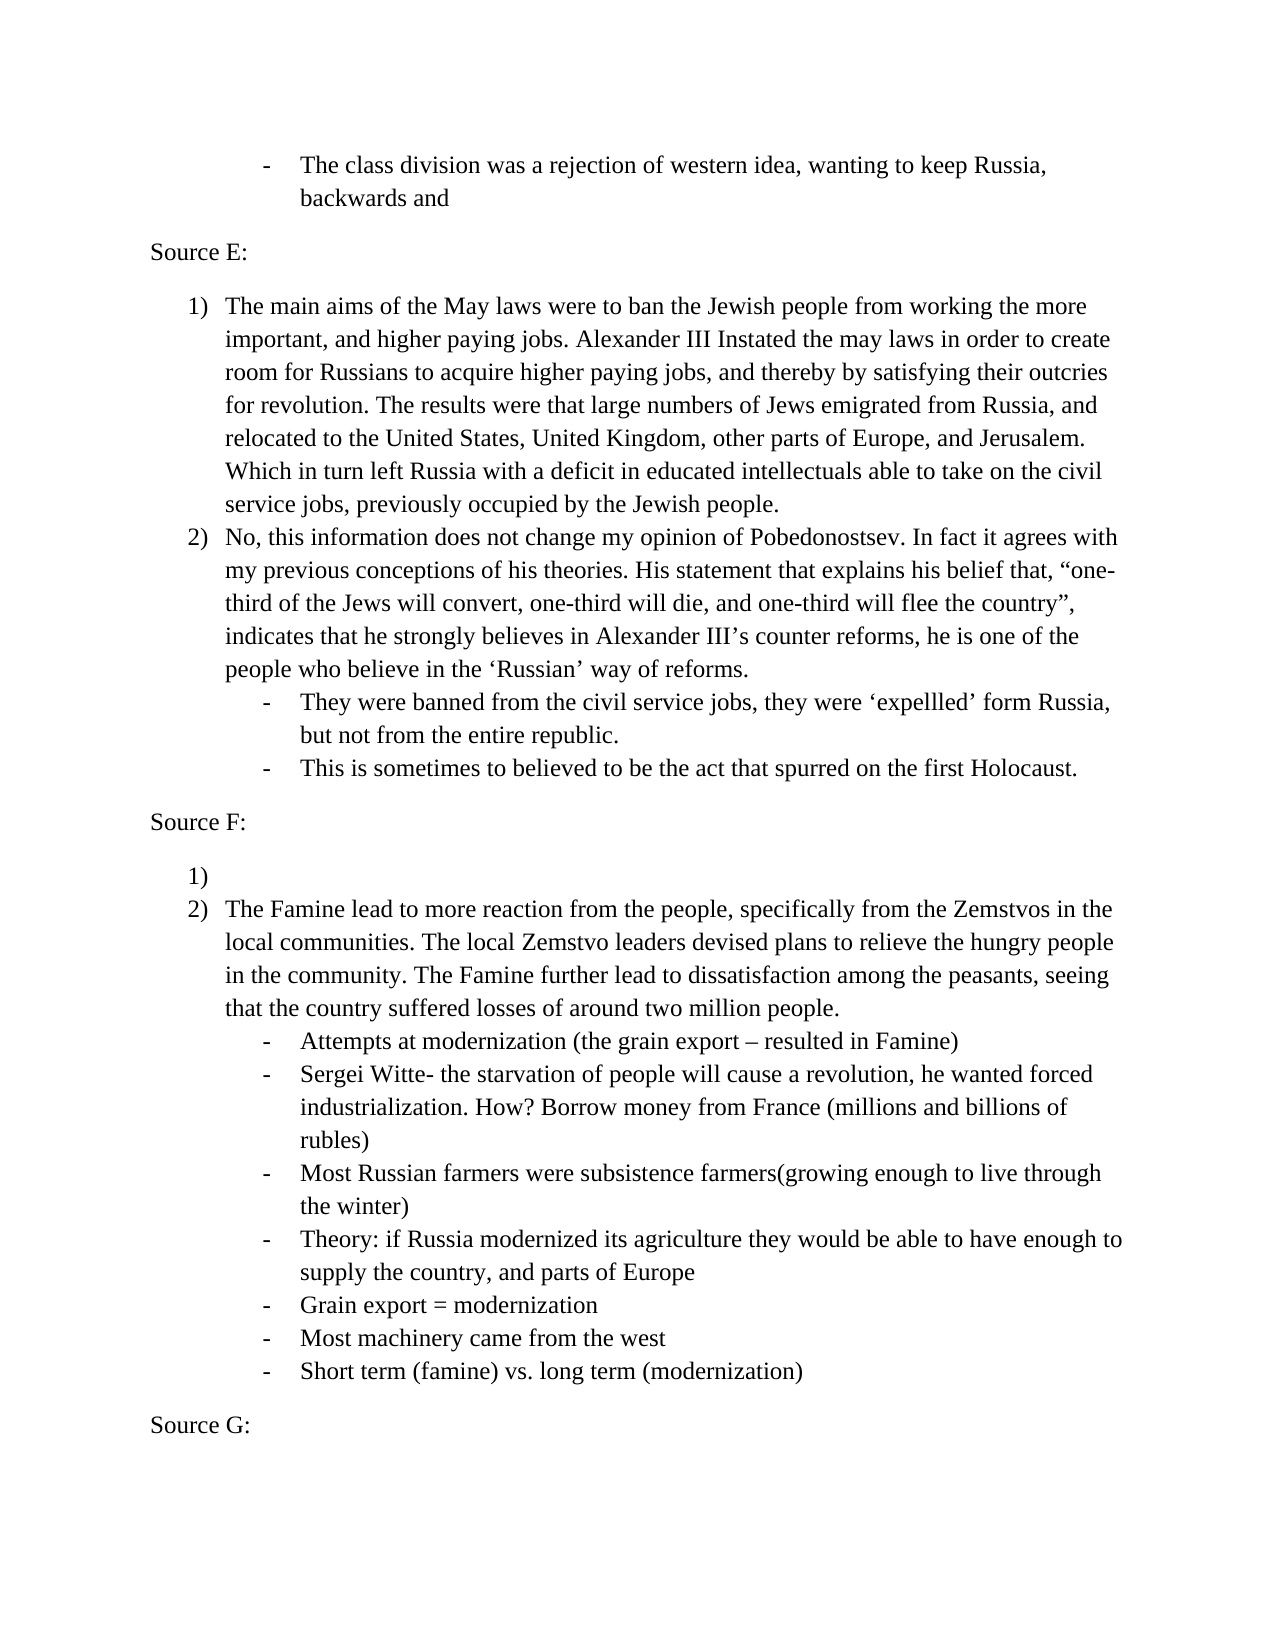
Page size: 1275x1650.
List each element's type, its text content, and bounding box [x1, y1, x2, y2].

list Sergei Witte- the starvation of people will cause a revolution, he wanted forced industrialization. How? Borrow money from France (millions and billions of rubles) [262, 1059, 1125, 1154]
list Grain export = modernization [262, 1290, 1125, 1319]
list Most Russian farmers were subsistence farmers(growing enough to live through the winter) [262, 1158, 1125, 1220]
list Attempts at modernization (the grain export – resulted in Famine) [262, 1026, 1125, 1054]
list The main aims of the May laws were to ban the Jewish people from working the more important, and higher paying jobs. Alexander III Instated the may laws in order to create room for Russians to acquire higher paying jobs, and thereby by satisfying their outcries for revolution. The results were that large numbers of Jews emigrated from Russia, and relocated to the United States, United Kingdom, other parts of Europe, and Jerusalem. Which in turn left Russia with a deficit in educated intellectuals able to take on the civil service jobs, previously occupied by the Jewish people. [187, 291, 1125, 518]
list No, this information does not change my opinion of Pobedonostsev. In fact it agrees with my previous conceptions of his theories. His statement that explains his belief that, “one-third of the Jews will convert, one-third will die, and one-third will flee the country”, indicates that he strongly believes in Alexander III’s counter reforms, he is one of the people who believe in the ‘Russian’ way of reforms. [187, 522, 1125, 683]
list The class division was a rejection of western idea, wanting to keep Russia, backwards and [262, 150, 1125, 212]
list Theory: if Russia modernized its agriculture they would be able to have enough to supply the country, and parts of Europe [262, 1224, 1125, 1286]
list The Famine lead to more reaction from the people, specifically from the Zemstvos in the local communities. The local Zemstvo leaders devised plans to relieve the hungry people in the community. The Famine further lead to dissatisfaction among the peasants, seeing that the country suffered losses of around two million people. [187, 894, 1125, 1022]
list Short term (famine) vs. long term (modernization) [262, 1356, 1125, 1385]
text Source F: [150, 807, 1125, 836]
text Source G: [150, 1410, 1125, 1439]
list Most machinery came from the west [262, 1323, 1125, 1352]
list This is sometimes to believed to be the act that spurred on the first Holocaust. [262, 753, 1125, 782]
text Source E: [150, 237, 1125, 266]
list They were banned from the civil service jobs, they were ‘expellled’ form Russia, but not from the entire republic. [262, 687, 1125, 749]
